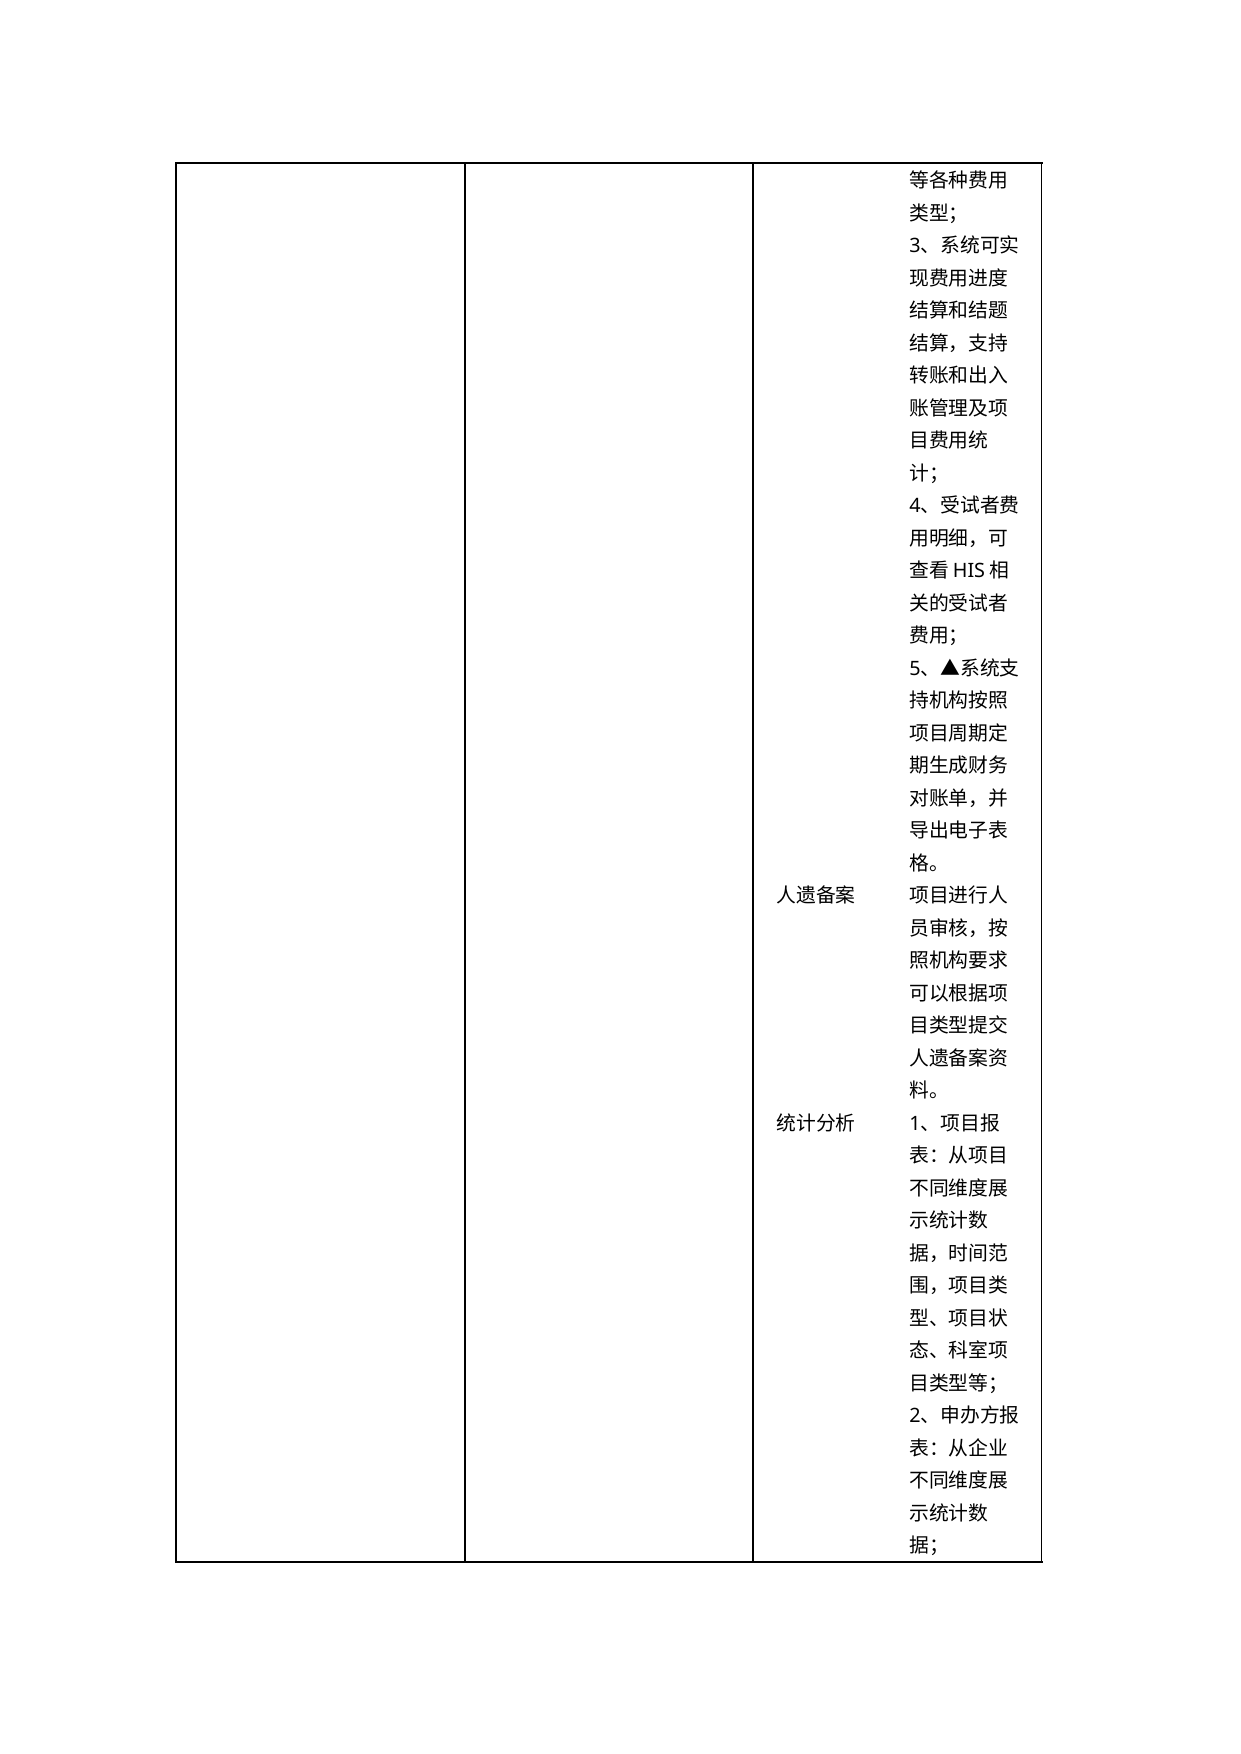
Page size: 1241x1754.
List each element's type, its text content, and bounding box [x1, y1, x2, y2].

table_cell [754, 164, 1041, 1561]
table_cell [466, 164, 752, 1561]
table_cell 1 [177, 164, 464, 1561]
